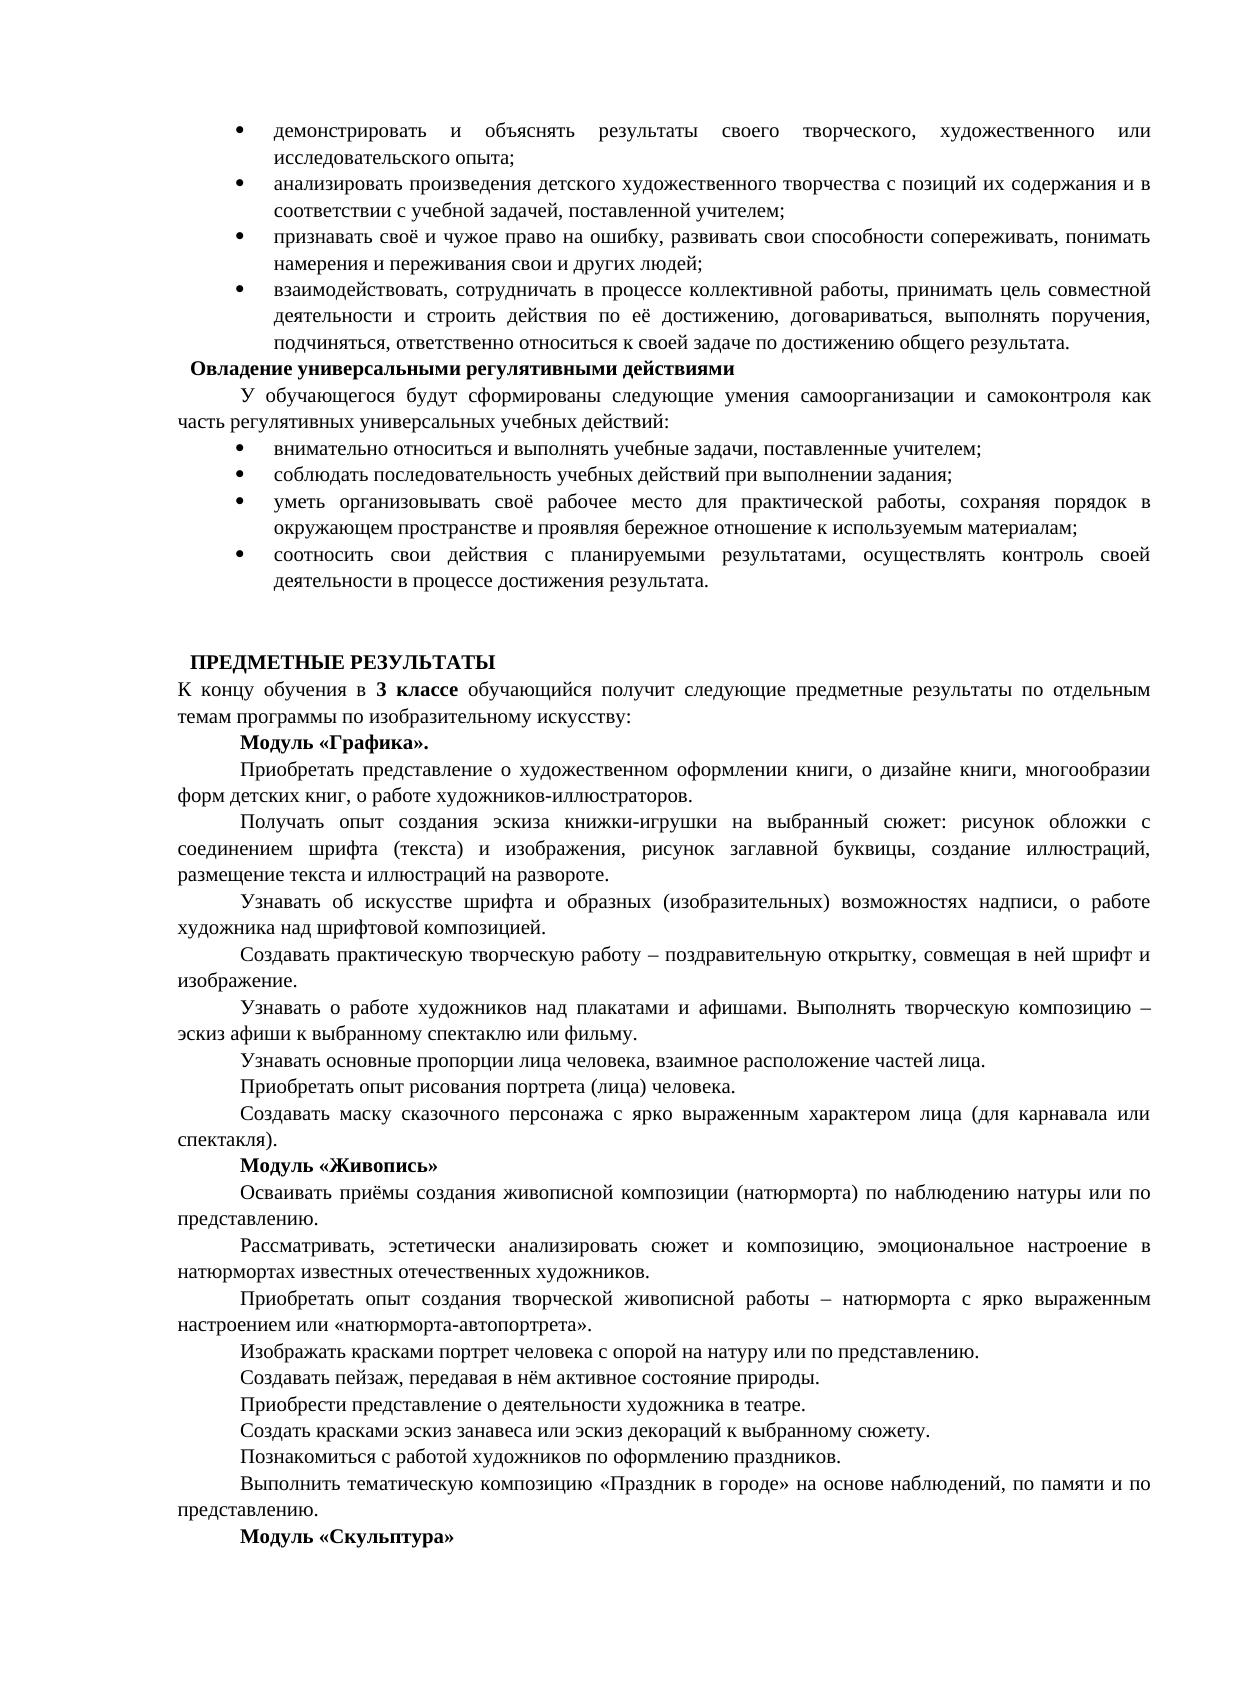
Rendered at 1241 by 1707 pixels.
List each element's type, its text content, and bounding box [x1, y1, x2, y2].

text Модуль «Графика». [177, 730, 1152, 754]
text Овладение универсальными регулятивными действиями [190, 356, 1152, 380]
list уметь организовывать своё рабочее место для практической работы, сохраняя порядок в окружающем пространстве и проявляя бережное отношение к используемым материалам; [236, 488, 1152, 539]
text Познакомиться с работой художников по оформлению праздников. [177, 1444, 1152, 1468]
text Приобрести представление о деятельности художника в театре. [177, 1392, 1152, 1416]
text Модуль «Живопись» [177, 1153, 1152, 1177]
list соблюдать последовательность учебных действий при выполнении задания; [236, 462, 1152, 486]
text Создавать пейзаж, передавая в нём активное состояние природы. [177, 1365, 1152, 1389]
list анализировать произведения детского художественного творчества с позиций их содержания и в соответствии с учебной задачей, поставленной учителем; [236, 171, 1152, 222]
text Узнавать о работе художников над плакатами и афишами. Выполнять творческую композицию – эскиз афиши к выбранному спектаклю или фильму. [177, 995, 1152, 1045]
text У обучающегося будут сформированы следующие умения самоорганизации и самоконтроля как часть регулятивных универсальных учебных действий: [177, 383, 1152, 433]
list признавать своё и чужое право на ошибку, развивать свои способности сопереживать, понимать намерения и переживания свои и других людей; [236, 224, 1152, 274]
text Узнавать основные пропорции лица человека, взаимное расположение частей лица. [177, 1048, 1152, 1072]
text Создавать маску сказочного персонажа с ярко выраженным характером лица (для карнавала или спектакля). [177, 1101, 1152, 1151]
text Создавать практическую творческую работу – поздравительную открытку, совмещая в ней шрифт и изображение. [177, 942, 1152, 992]
text Выполнить тематическую композицию «Праздник в городе» на основе наблюдений, по памяти и по представлению. [177, 1471, 1152, 1521]
text Создать красками эскиз занавеса или эскиз декораций к выбранному сюжету. [177, 1418, 1152, 1442]
text Рассматривать, эстетически анализировать сюжет и композицию, эмоциональное настроение в натюрмортах известных отечественных художников. [177, 1233, 1152, 1283]
text Получать опыт создания эскиза книжки-игрушки на выбранный сюжет: рисунок обложки с соединением шрифта (текста) и изображения, рисунок заглавной буквицы, создание иллюстраций, размещение текста и иллюстраций на развороте. [177, 809, 1152, 886]
text Приобретать опыт создания творческой живописной работы – натюрморта с ярко выраженным настроением или «натюрморта-автопортрета». [177, 1286, 1152, 1336]
text Приобретать представление о художественном оформлении книги, о дизайне книги, многообразии форм детских книг, о работе художников-иллюстраторов. [177, 757, 1152, 807]
text Осваивать приёмы создания живописной композиции (натюрморта) по наблюдению натуры или по представлению. [177, 1180, 1152, 1230]
text Приобретать опыт рисования портрета (лица) человека. [177, 1074, 1152, 1098]
list соотносить свои действия с планируемыми результатами, осуществлять контроль своей деятельности в процессе достижения результата. [236, 541, 1152, 592]
list внимательно относиться и выполнять учебные задачи, поставленные учителем; [236, 436, 1152, 460]
text Изображать красками портрет человека с опорой на натуру или по представлению. [177, 1339, 1152, 1363]
list взаимодействовать, сотрудничать в процессе коллективной работы, принимать цель совместной деятельности и строить действия по её достижению, договариваться, выполнять поручения, подчиняться, ответственно относиться к своей задаче по достижению общего результата. [236, 277, 1152, 354]
text К концу обучения в 3 классе обучающийся получит следующие предметные результаты по отдельным темам программы по изобразительному искусству: [177, 677, 1152, 728]
list демонстрировать и объяснять результаты своего творческого, художественного или исследовательского опыта; [236, 118, 1152, 169]
text ПРЕДМЕТНЫЕ РЕЗУЛЬТАТЫ [190, 649, 1152, 674]
text Узнавать об искусстве шрифта и образных (изобразительных) возможностях надписи, о работе художника над шрифтовой композицией. [177, 889, 1152, 939]
text Модуль «Скульптура» [177, 1524, 1152, 1548]
